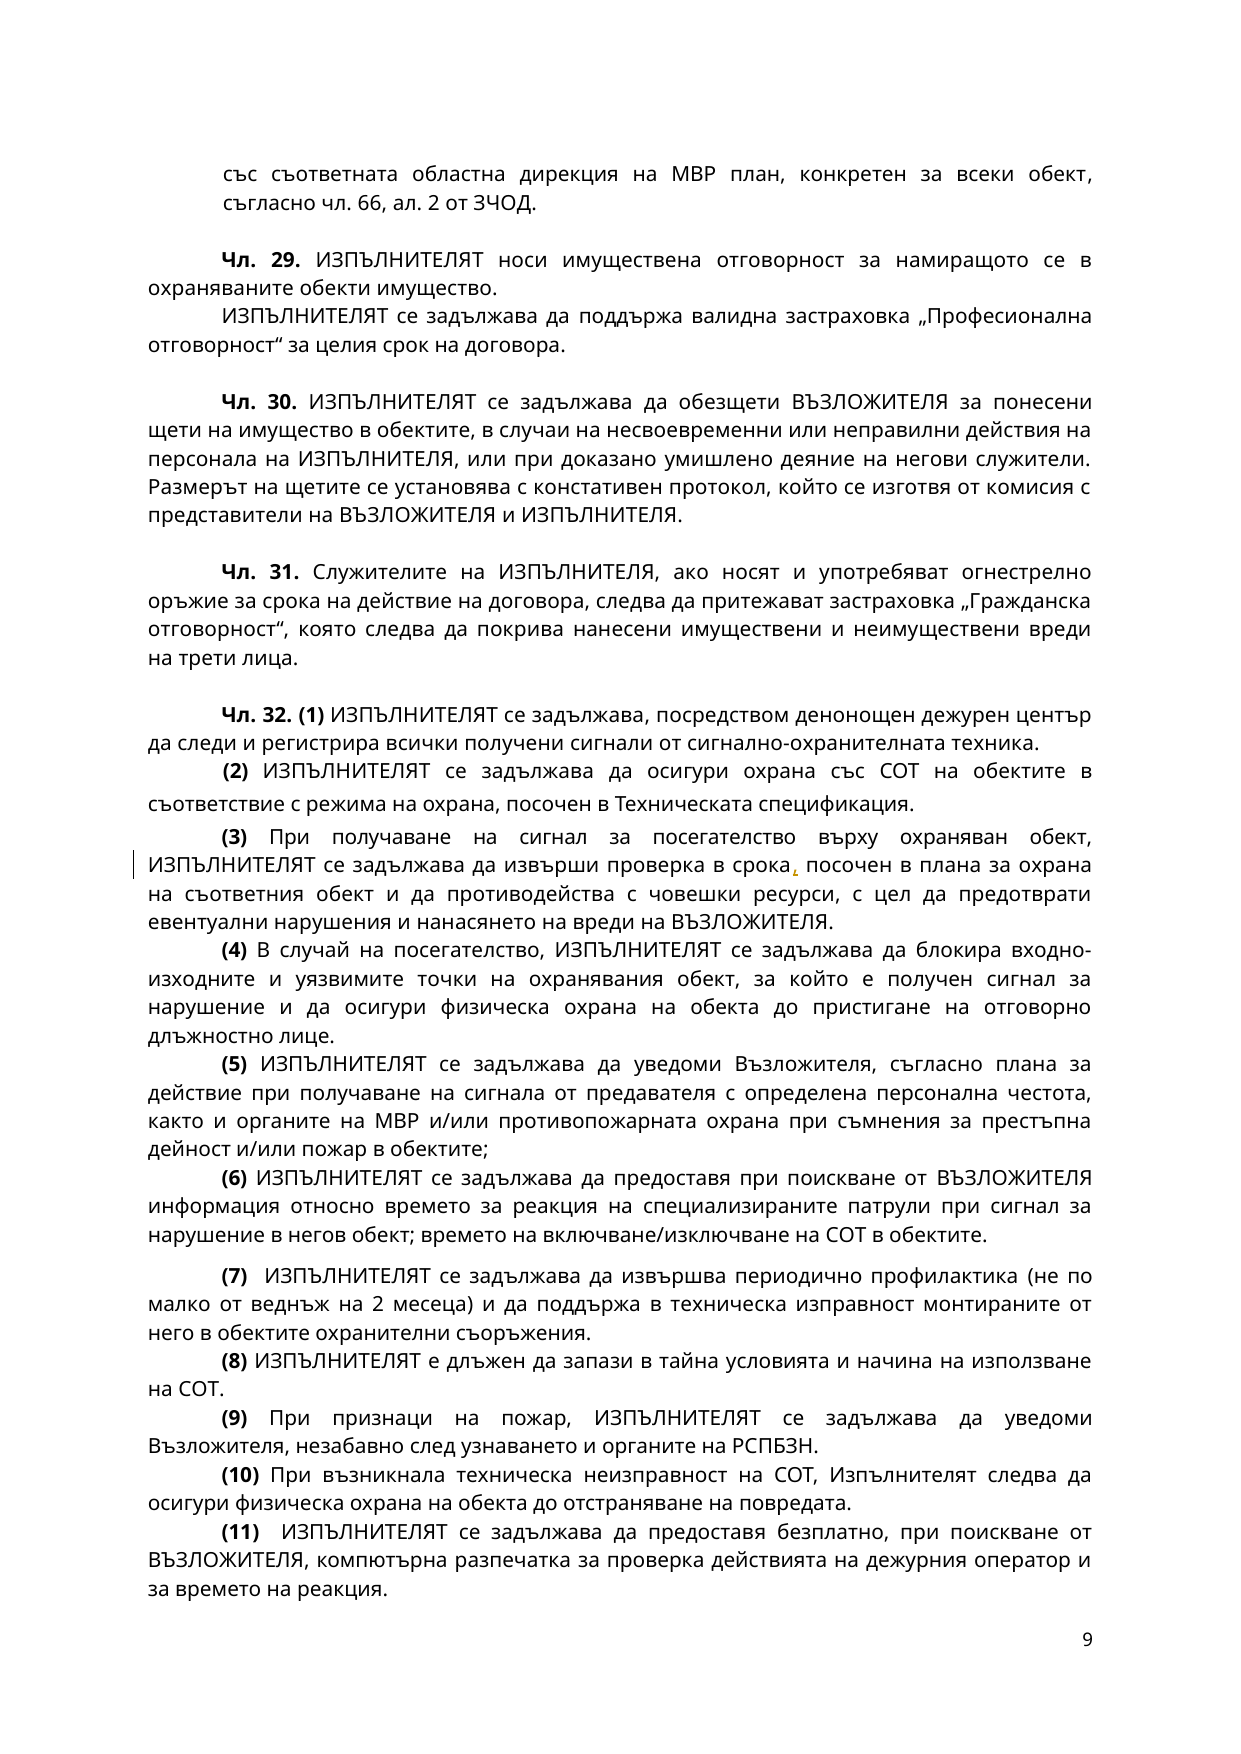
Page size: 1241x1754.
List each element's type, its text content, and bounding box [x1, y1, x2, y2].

text (7) ИЗПЪЛНИТЕЛЯТ се задължава да извършва периодично профилактика (не по малко от веднъж на 2 месеца) и да поддържа в техническа изправност монтираните от него в обектите охранителни съоръжения. [148, 1261, 1093, 1346]
text (4) В случай на посегателство, ИЗПЪЛНИТЕЛЯТ се задължава да блокира входно-изходните и уязвимите точки на охранявания обект, за който е получен сигнал за нарушение и да осигури физическа охрана на обекта до пристигане на отговорно длъжностно лице. [148, 936, 1093, 1049]
text Чл. 29. ИЗПЪЛНИТЕЛЯТ носи имуществена отговорност за намиращото се в охраняваните обекти имущество. [148, 245, 1093, 302]
text Чл. 32. (1) ИЗПЪЛНИТЕЛЯТ се задължава, посредством денонощен дежурен център да следи и регистрира всички получени сигнали от сигнално-охранителната техника. [148, 700, 1093, 757]
text (5) ИЗПЪЛНИТЕЛЯТ се задължава да уведоми Възложителя, съгласно плана за действие при получаване на сигнала от предавателя с определена персонална честота, както и органите на МВР и/или противопожарната охрана при съмнения за престъпна дейност и/или пожар в обектите; [148, 1049, 1093, 1163]
text (9) При признаци на пожар, ИЗПЪЛНИТЕЛЯТ се задължава да уведоми Възложителя, незабавно след узнаването и органите на РСПБЗН. [148, 1403, 1093, 1460]
text (6) ИЗПЪЛНИТЕЛЯТ се задължава да предоставя при поискване от ВЪЗЛОЖИТЕЛЯ информация относно времето за реакция на специализираните патрули при сигнал за нарушение в негов обект; времето на включване/изключване на СОТ в обектите. [148, 1163, 1093, 1248]
text (10) При възникнала техническа неизправност на СОТ, Изпълнителят следва да осигури физическа охрана на обекта до отстраняване на повредата. [148, 1460, 1093, 1517]
text (11) ИЗПЪЛНИТЕЛЯТ се задължава да предоставя безплатно, при поискване от ВЪЗЛОЖИТЕЛЯ, компютърна разпечатка за проверка действията на дежурния оператор и за времето на реакция. [148, 1517, 1093, 1602]
text (8) ИЗПЪЛНИТЕЛЯТ е длъжен да запази в тайна условията и начина на използване на СОТ. [148, 1346, 1093, 1403]
text Чл. 31. Служителите на ИЗПЪЛНИТЕЛЯ, ако носят и употребяват огнестрелно оръжие за срока на действие на договора, следва да притежават застраховка „Гражданска отговорност“, която следва да покрива нанесени имуществени и неимуществени вреди на трети лица. [148, 557, 1093, 671]
text ИЗПЪЛНИТЕЛЯТ се задължава да поддържа валидна застраховка „Професионална отговорност“ за целия срок на договора. [148, 302, 1093, 358]
text (2) ИЗПЪЛНИТЕЛЯТ се задължава да осигури охрана със СОТ на обектите в съответствие с режима на охрана, посочен в Техническата спецификация. [148, 757, 1093, 818]
text Чл. 30. ИЗПЪЛНИТЕЛЯТ се задължава да обезщети ВЪЗЛОЖИТЕЛЯ за понесени щети на имущество в обектите, в случаи на несвоевременни или неправилни действия на персонала на ИЗПЪЛНИТЕЛЯ, или при доказано умишлено деяние на негови служители. Размерът на щетите се установява с констативен протокол, който се изготвя от комисия с представители на ВЪЗЛОЖИТЕЛЯ и ИЗПЪЛНИТЕЛЯ. [148, 387, 1093, 529]
text (3) При получаване на сигнал за посегателство върху охраняван обект, ИЗПЪЛНИТЕЛЯТ се задължава да извърши проверка в срока посочен в плана за охрана на съответния обект и да противодейства с човешки ресурси, с цел да предотврати евентуални нарушения и нанасянето на вреди на ВЪЗЛОЖИТЕЛЯ. [148, 822, 1093, 936]
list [185, 159, 1093, 216]
